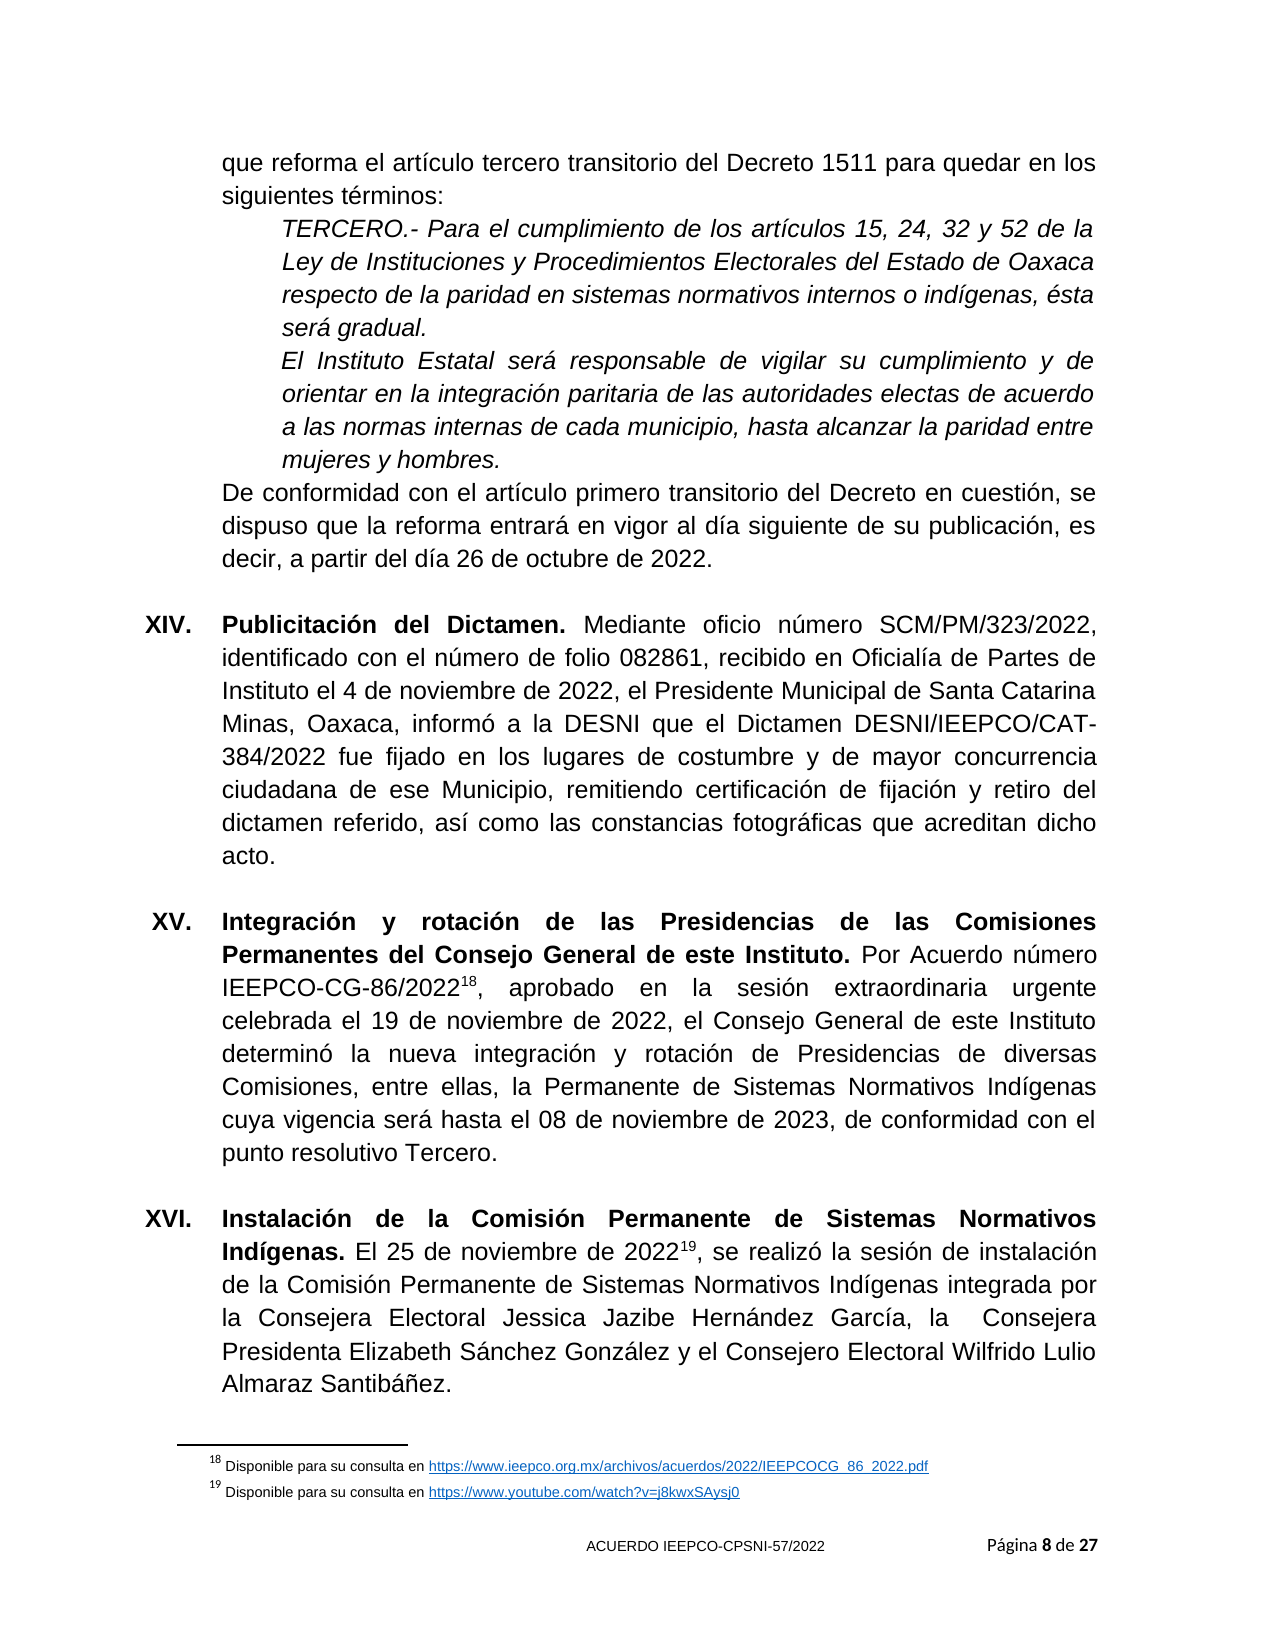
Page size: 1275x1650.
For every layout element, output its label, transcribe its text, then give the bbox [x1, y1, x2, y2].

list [184, 148, 1098, 209]
list Publicitación del Dictamen. Mediante oficio número SCM/PM/323/2022, identificado con el número de folio 082861, recibido en Oficialía de Partes de Instituto el 4 de noviembre de 2022, el Presidente Municipal de Santa Catarina Minas, Oaxaca, informó a la DESNI que el Dictamen DESNI/IEEPCO/CAT-384/2022 fue fijado en los lugares de costumbre y de mayor concurrencia ciudadana de ese Municipio, remitiendo certificación de fijación y retiro del dictamen referido, así como las constancias fotográficas que acreditan dicho acto. [192, 610, 1098, 870]
list Instalación de la Comisión Permanente de Sistemas Normativos Indígenas. El 25 de noviembre de 2022, se realizó la sesión de instalación de la Comisión Permanente de Sistemas Normativos Indígenas integrada por la Consejera Electoral Jessica Jazibe Hernández García, la Consejera Presidenta Elizabeth Sánchez González y el Consejero Electoral Wilfrido Lulio Almaraz Santibáñez. [192, 1204, 1098, 1398]
list El Instituto Estatal será responsable de vigilar su cumplimiento y de orientar en la integración paritaria de las autoridades electas de acuerdo a las normas internas de cada municipio, hasta alcanzar la paridad entre mujeres y hombres. [281, 346, 1098, 474]
list De conformidad con el artículo primero transitorio del Decreto en cuestión, se dispuso que la reforma entrará en vigor al día siguiente de su publicación, es decir, a partir del día 26 de octubre de 2022. [222, 478, 1098, 573]
list TERCERO.- Para el cumplimiento de los artículos 15, 24, 32 y 52 de la Ley de Instituciones y Procedimientos Electorales del Estado de Oaxaca respecto de la paridad en sistemas normativos internos o indígenas, ésta será gradual. [281, 214, 1098, 342]
list Integración y rotación de las Presidencias de las Comisiones Permanentes del Consejo General de este Instituto. Por Acuerdo número IEEPCO-CG-86/2022, aprobado en la sesión extraordinaria urgente celebrada el 19 de noviembre de 2022, el Consejo General de este Instituto determinó la nueva integración y rotación de Presidencias de diversas Comisiones, entre ellas, la Permanente de Sistemas Normativos Indígenas cuya vigencia será hasta el 08 de noviembre de 2023, de conformidad con el punto resolutivo Tercero. [192, 907, 1098, 1167]
